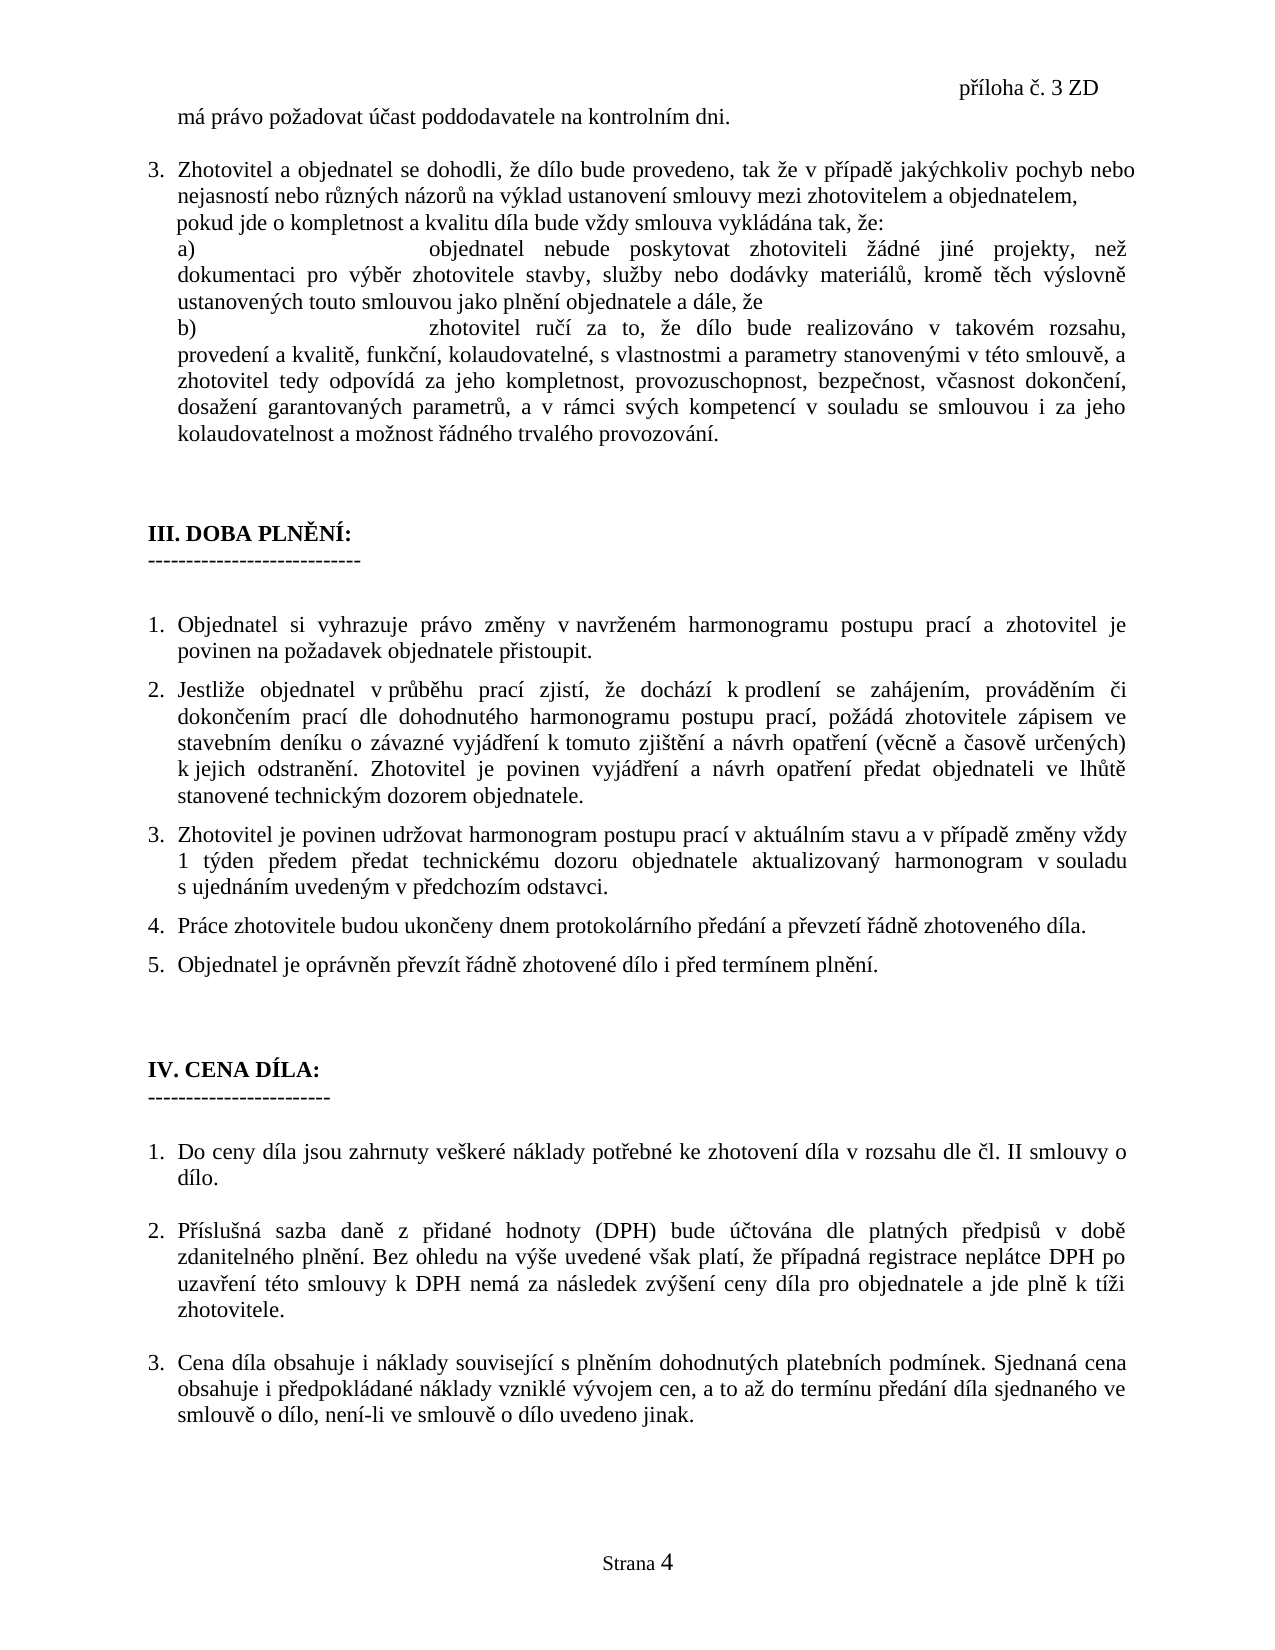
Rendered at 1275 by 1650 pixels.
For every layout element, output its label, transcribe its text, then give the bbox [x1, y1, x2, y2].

list Objednatel si vyhrazuje právo změny v navrženém harmonogramu postupu prací a zhotovitel je povinen na požadavek objednatele přistoupit. [148, 611, 1127, 664]
list objednatel nebude poskytovat zhotoviteli žádné jiné projekty, než dokumentaci pro výběr zhotovitele stavby, služby nebo dodávky materiálů, kromě těch výslovně ustanovených touto smlouvou jako plnění objednatele a dále, že [177, 235, 1127, 314]
text ---------------------------- [148, 546, 1137, 572]
text ------------------------ [148, 1083, 1137, 1138]
list Objednatel je oprávněn převzít řádně zhotovené dílo i před termínem plnění. [148, 951, 1127, 977]
list Cena díla obsahuje i náklady související s plněním dohodnutých platebních podmínek. Sjednaná cena obsahuje i předpokládané náklady vzniklé vývojem cen, a to až do termínu předání díla sjednaného ve smlouvě o dílo, není-li ve smlouvě o dílo uvedeno jinak. [148, 1349, 1127, 1428]
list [148, 103, 1137, 130]
text III. DOBA PLNĚNÍ: [148, 519, 1137, 546]
list Práce zhotovitele budou ukončeny dnem protokolárního předání a převzetí řádně zhotoveného díla. [148, 912, 1127, 938]
list Příslušná sazba daně z přidané hodnoty (DPH) bude účtována dle platných předpisů v době zdanitelného plnění. Bez ohledu na výše uvedené však platí, že případná registrace neplátce DPH po uzavření této smlouvy k DPH nemá za následek zvýšení ceny díla pro objednatele a jde plně k tíži zhotovitele. [148, 1217, 1127, 1322]
list Jestliže objednatel v průběhu prací zjistí, že dochází k prodlení se zahájením, prováděním či dokončením prací dle dohodnutého harmonogramu postupu prací, požádá zhotovitele zápisem ve stavebním deníku o závazné vyjádření k tomuto zjištění a návrh opatření (věcně a časově určených) k jejich odstranění. Zhotovitel je povinen vyjádření a návrh opatření předat objednateli ve lhůtě stanovené technickým dozorem objednatele. [148, 676, 1127, 808]
text pokud jde o kompletnost a kvalitu díla bude vždy smlouva vykládána tak, že: [148, 209, 1137, 235]
list zhotovitel ručí za to, že dílo bude realizováno v takovém rozsahu, provedení a kvalitě, funkční, kolaudovatelné, s vlastnostmi a parametry stanovenými v této smlouvě, a zhotovitel tedy odpovídá za jeho kompletnost, provozuschopnost, bezpečnost, včasnost dokončení, dosažení garantovaných parametrů, a v rámci svých kompetencí v souladu se smlouvou i za jeho kolaudovatelnost a možnost řádného trvalého provozování. [177, 314, 1127, 446]
list Do ceny díla jsou zahrnuty veškeré náklady potřebné ke zhotovení díla v rozsahu dle čl. II smlouvy o dílo. [148, 1138, 1127, 1191]
list Zhotovitel a objednatel se dohodli, že dílo bude provedeno, tak že v případě jakýchkoliv pochyb nebo nejasností nebo různých názorů na výklad ustanovení smlouvy mezi zhotovitelem a objednatelem, [148, 156, 1137, 209]
text IV. CENA DÍLA: [148, 1056, 1137, 1083]
list Zhotovitel je povinen udržovat harmonogram postupu prací v aktuálním stavu a v případě změny vždy 1 týden předem předat technickému dozoru objednatele aktualizovaný harmonogram v souladu s ujednáním uvedeným v předchozím odstavci. [148, 821, 1127, 900]
